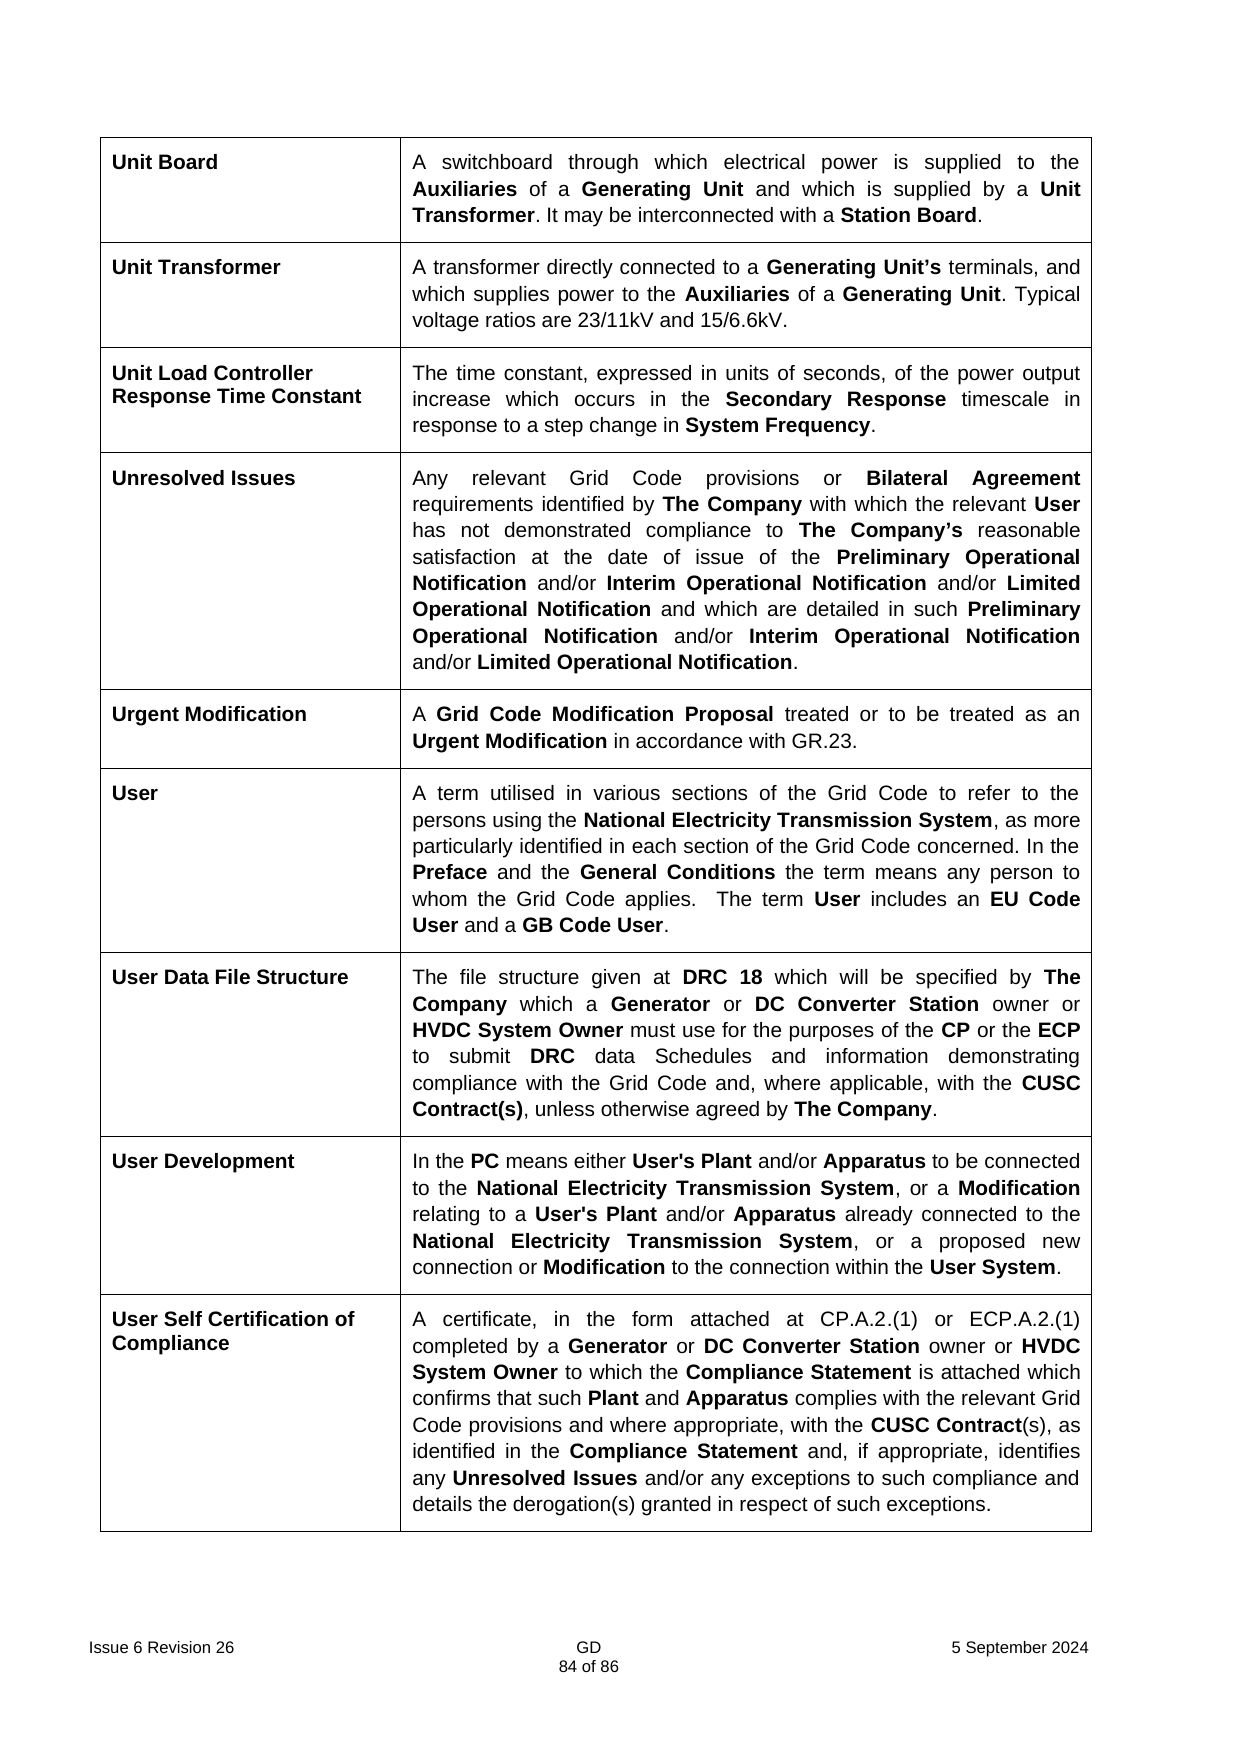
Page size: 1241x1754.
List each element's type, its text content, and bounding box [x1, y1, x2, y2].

table_cell Unit Load Controller Response Time Constant [101, 348, 400, 452]
table_cell In the PC means either User's Plant and/or Apparatus to be connected to the National Electricity Transmission System, or a Modification relating to a User's Plant and/or Apparatus already connected to the National Electricity Transmission System, or a proposed new connection or Modification to the connection within the User System. [401, 1137, 1091, 1294]
table_cell A switchboard through which electrical power is supplied to the Auxiliaries of a Generating Unit and which is supplied by a Unit Transformer. It may be interconnected with a Station Board. [401, 138, 1091, 242]
table_cell A certificate, in the form attached at CP.A.2.(1) or ECP.A.2.(1) completed by a Generator or DC Converter Station owner or HVDC System Owner to which the Compliance Statement is attached which confirms that such Plant and Apparatus complies with the relevant Grid Code provisions and where appropriate, with the CUSC Contract(s), as identified in the Compliance Statement and, if appropriate, identifies any Unresolved Issues and/or any exceptions to such compliance and details the derogation(s) granted in respect of such exceptions. [401, 1295, 1091, 1531]
table_cell The file structure given at DRC 18 which will be specified by The Company which a Generator or DC Converter Station owner or HVDC System Owner must use for the purposes of the CP or the ECP to submit DRC data Schedules and information demonstrating compliance with the Grid Code and, where applicable, with the CUSC Contract(s), unless otherwise agreed by The Company. [401, 953, 1091, 1136]
table_cell Unit Transformer [101, 243, 400, 347]
table_cell User Development [101, 1137, 400, 1294]
table_cell A Grid Code Modification Proposal treated or to be treated as an Urgent Modification in accordance with GR.23. [401, 690, 1091, 767]
table_cell Any relevant Grid Code provisions or Bilateral Agreement requirements identified by The Company with which the relevant User has not demonstrated compliance to The Company’s reasonable satisfaction at the date of issue of the Preliminary Operational Notification and/or Interim Operational Notification and/or Limited Operational Notification and which are detailed in such Preliminary Operational Notification and/or Interim Operational Notification and/or Limited Operational Notification. [401, 453, 1091, 689]
table_cell Unit Board [101, 138, 400, 242]
table_cell A term utilised in various sections of the Grid Code to refer to the persons using the National Electricity Transmission System, as more particularly identified in each section of the Grid Code concerned. In the Preface and the General Conditions the term means any person to whom the Grid Code applies. The term User includes an EU Code User and a GB Code User. [401, 769, 1091, 952]
table_cell Unresolved Issues [101, 453, 400, 689]
table_cell User Self Certification of Compliance [101, 1295, 400, 1531]
table_cell User [101, 769, 400, 952]
table_cell A transformer directly connected to a Generating Unit’s terminals, and which supplies power to the Auxiliaries of a Generating Unit. Typical voltage ratios are 23/11kV and 15/6.6kV. [401, 243, 1091, 347]
table_cell The time constant, expressed in units of seconds, of the power output increase which occurs in the Secondary Response timescale in response to a step change in System Frequency. [401, 348, 1091, 452]
table_cell Urgent Modification [101, 690, 400, 767]
table_cell User Data File Structure [101, 953, 400, 1136]
